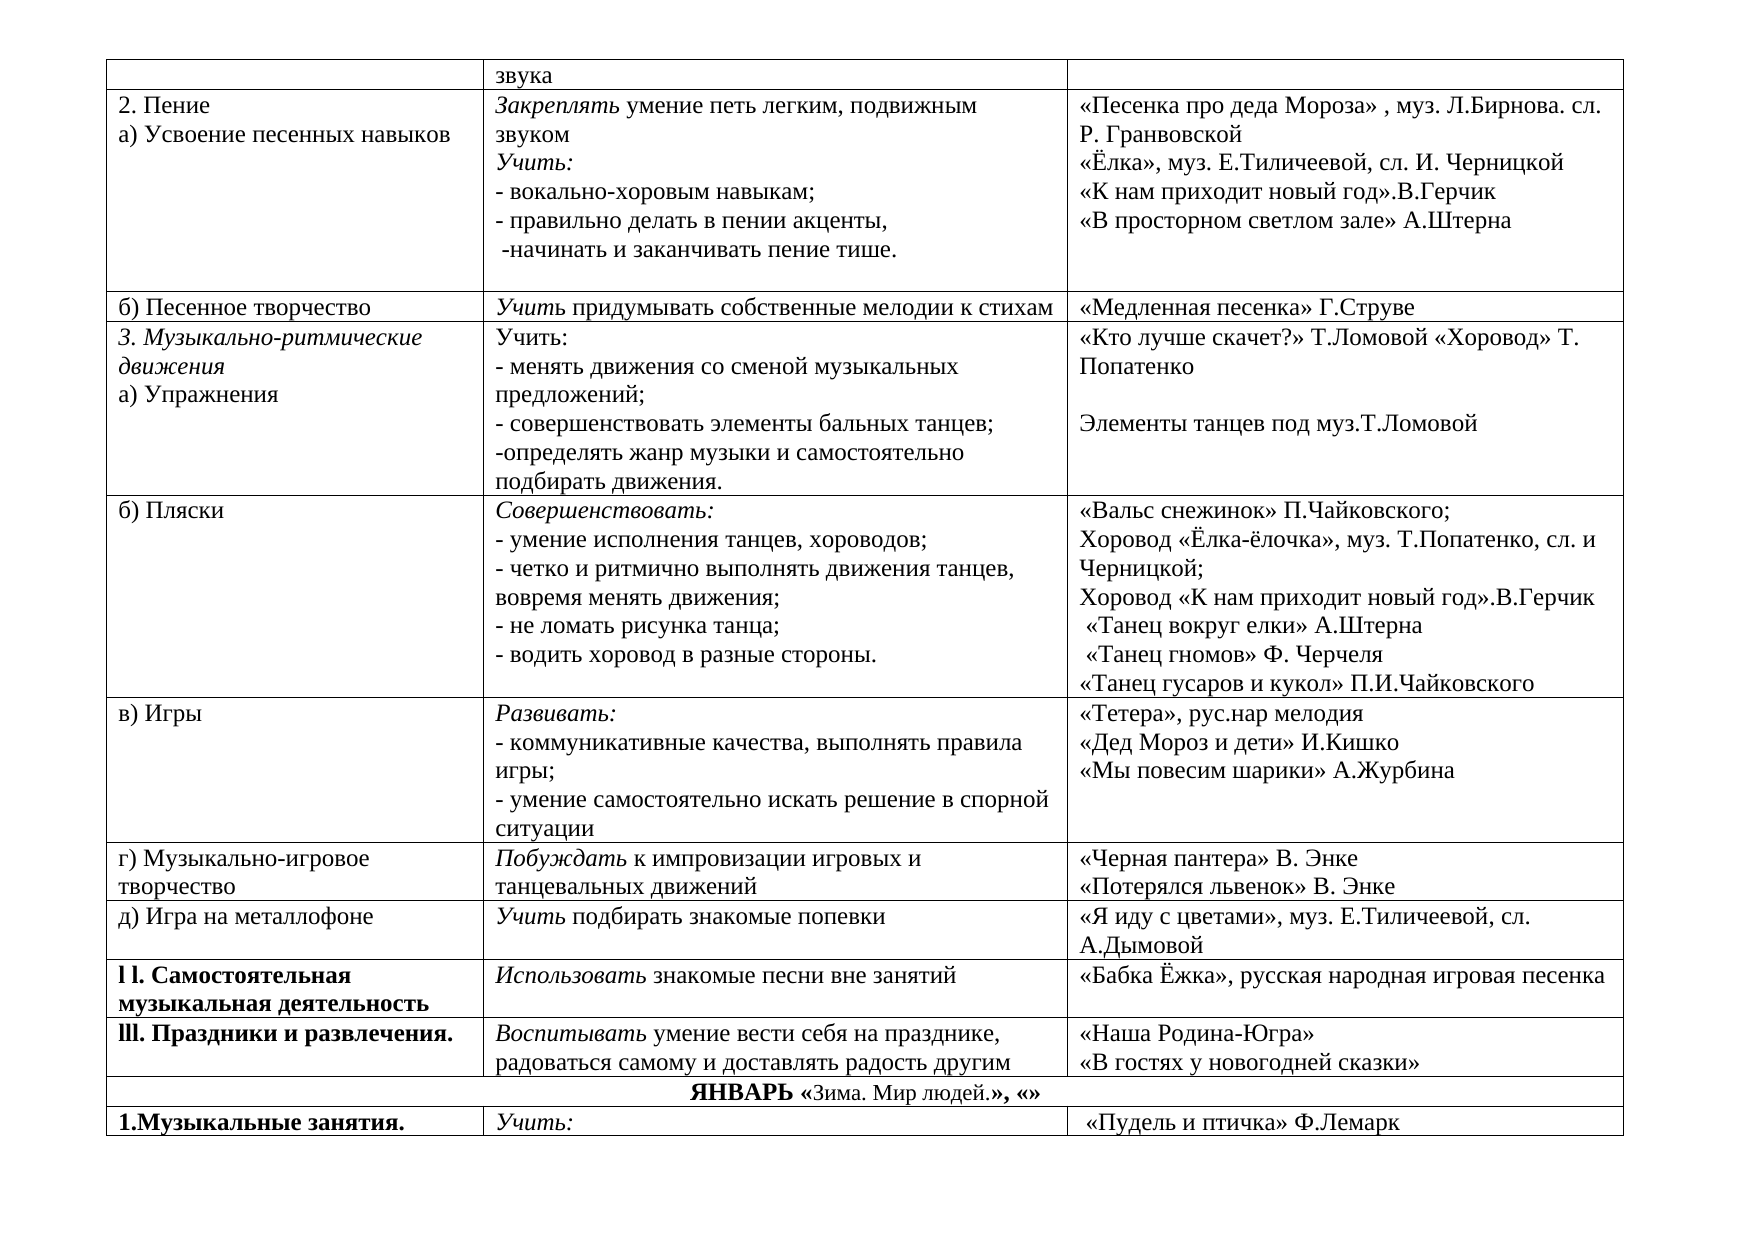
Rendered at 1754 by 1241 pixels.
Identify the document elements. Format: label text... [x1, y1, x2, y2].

table_cell б) Песенное творчество [107, 292, 483, 321]
table_cell ЯНВАРЬ «Зима. Мир людей.», «» [107, 1077, 1623, 1106]
table_cell «Бабка Ёжка», русская народная игровая песенка [1068, 960, 1623, 1017]
table_cell «Наша Родина-Югра» «В гостях у новогодней сказки» [1068, 1018, 1623, 1076]
table_cell 3. Музыкально-ритмические движения а) Упражнения [107, 322, 483, 494]
table_cell в) Игры [107, 698, 483, 842]
table_cell 2. Пение а) Усвоение песенных навыков [107, 90, 483, 291]
table_cell «Кто лучше скачет?» Т.Ломовой «Хоровод» Т. Попатенко Элементы танцев под муз.Т.Ломовой [1068, 322, 1623, 494]
table_cell Побуждать к импровизации игровых и танцевальных движений [484, 843, 1067, 900]
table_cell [1068, 60, 1623, 89]
table_cell l l. Самостоятельная музыкальная деятельность [107, 960, 483, 1017]
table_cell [484, 60, 1067, 89]
table_cell г) Музыкально-игровое творчество [107, 843, 483, 900]
table_cell б) Пляски [107, 496, 483, 697]
table_cell «Вальс снежинок» П.Чайковского; Хоровод «Ёлка-ёлочка», муз. Т.Попатенко, сл. и Черницкой; Хоровод «К нам приходит новый год».В.Герчик «Танец вокруг елки» А.Штерна «Танец гномов» Ф. Черчеля «Танец гусаров и кукол» П.И.Чайковского [1068, 496, 1623, 697]
table_cell Использовать знакомые песни вне занятий [484, 960, 1067, 1017]
table_cell Совершенствовать: - умение исполнения танцев, хороводов; - четко и ритмично выполнять движения танцев, вовремя менять движения; - не ломать рисунка танца; - водить хоровод в разные стороны. [484, 496, 1067, 697]
table_cell Учить подбирать знакомые попевки [484, 901, 1067, 959]
table_cell «Тетера», рус.нар мелодия «Дед Мороз и дети» И.Кишко «Мы повесим шарики» А.Журбина [1068, 698, 1623, 842]
table_cell Учить: - менять движения со сменой музыкальных предложений; - совершенствовать элементы бальных танцев; -определять жанр музыки и самостоятельно подбирать движения. [484, 322, 1067, 494]
table_cell Учить придумывать собственные мелодии к стихам [484, 292, 1067, 321]
table_cell «Черная пантера» В. Энке «Потерялся львенок» В. Энке [1068, 843, 1623, 900]
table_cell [484, 1107, 1067, 1135]
table_cell д) Игра на металлофоне [107, 901, 483, 959]
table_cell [107, 1107, 483, 1135]
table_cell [107, 60, 483, 89]
table_cell Развивать: - коммуникативные качества, выполнять правила игры; - умение самостоятельно искать решение в спорной ситуации [484, 698, 1067, 842]
table_cell «Песенка про деда Мороза» , муз. Л.Бирнова. сл. Р. Гранвовской «Ёлка», муз. Е.Тиличеевой, сл. И. Черницкой «К нам приходит новый год».В.Герчик «В просторном светлом зале» А.Штерна [1068, 90, 1623, 291]
table_cell lll. Праздники и развлечения. [107, 1018, 483, 1076]
table_cell Закреплять умение петь легким, подвижным звуком Учить: - вокально-хоровым навыкам; - правильно делать в пении акценты, -начинать и заканчивать пение тише. [484, 90, 1067, 291]
table_cell «Я иду с цветами», муз. Е.Тиличеевой, сл. А.Дымовой [1068, 901, 1623, 959]
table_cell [1068, 1107, 1623, 1135]
table_cell «Медленная песенка» Г.Струве [1068, 292, 1623, 321]
table_cell Воспитывать умение вести себя на празднике, радоваться самому и доставлять радость другим [484, 1018, 1067, 1076]
